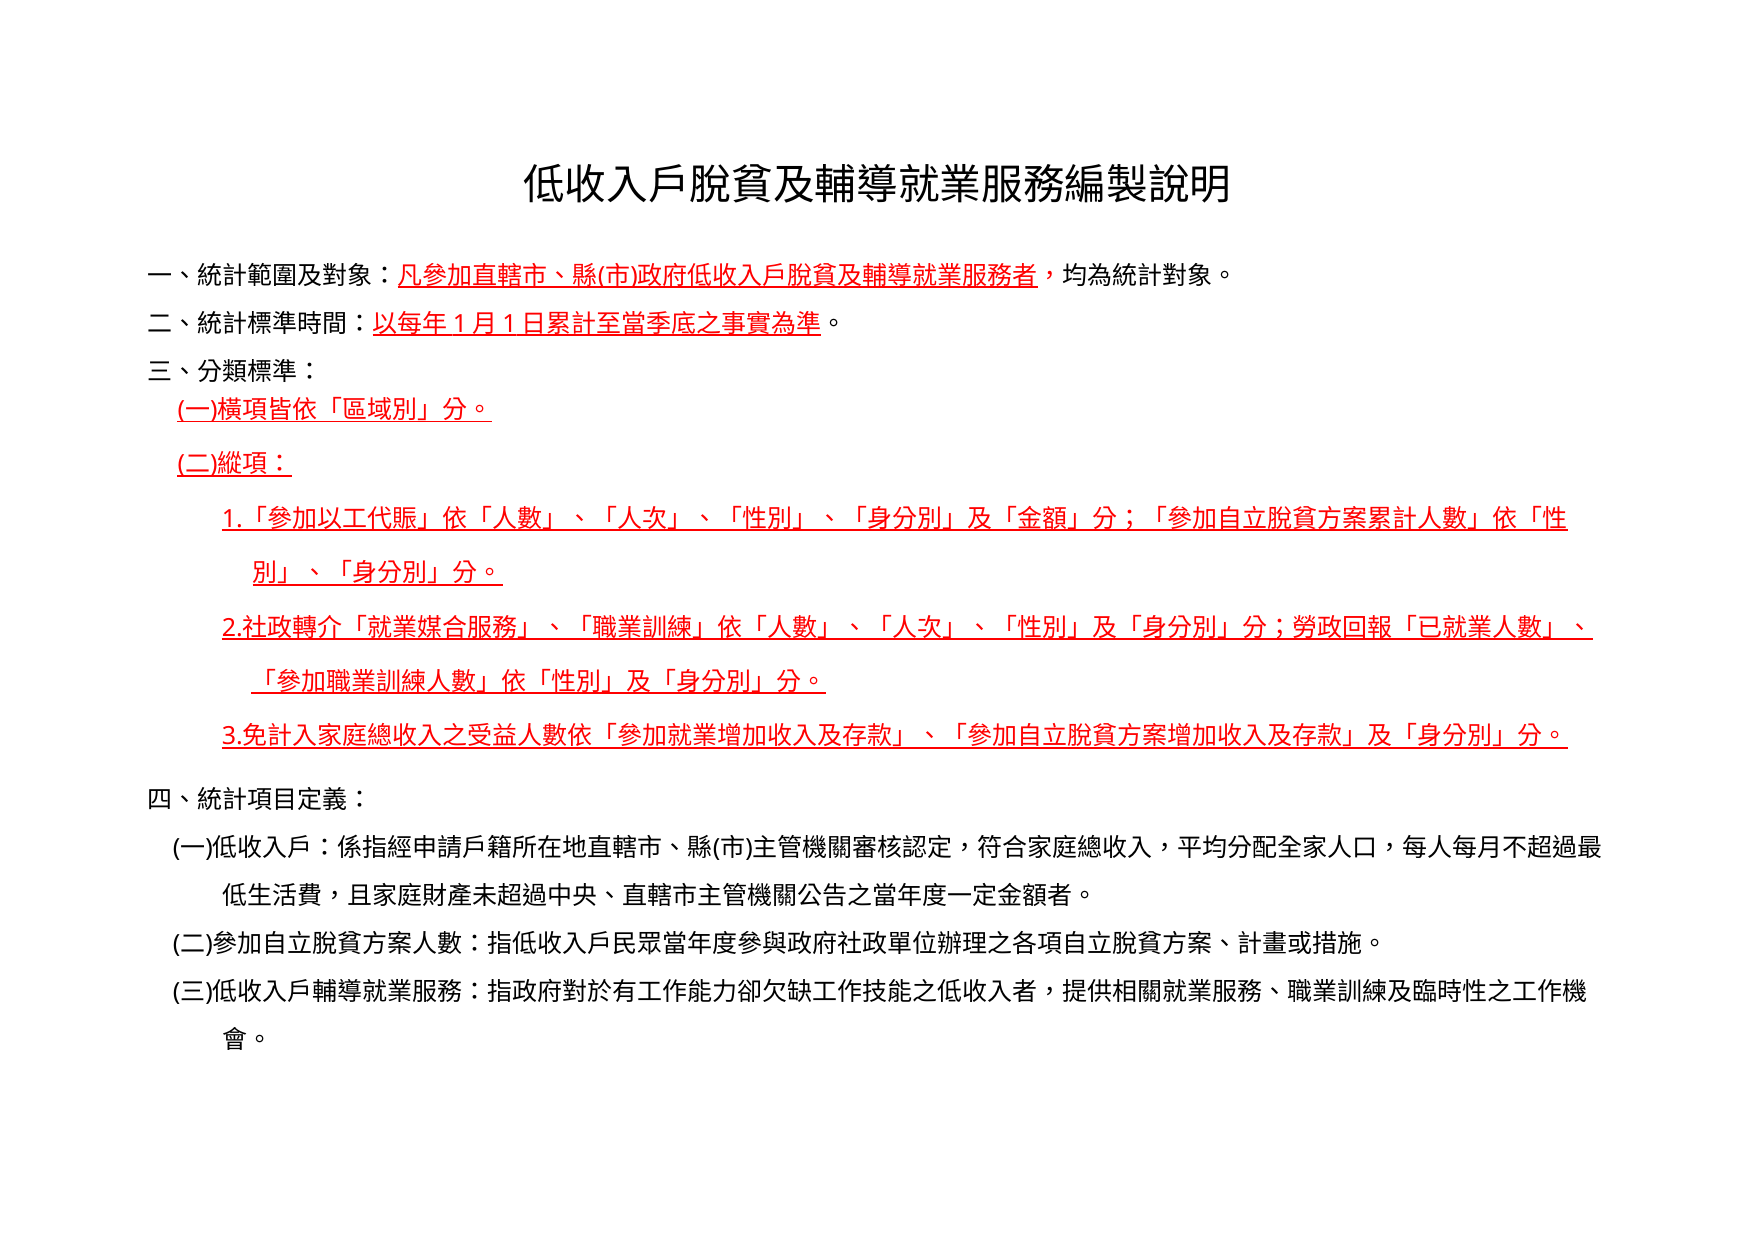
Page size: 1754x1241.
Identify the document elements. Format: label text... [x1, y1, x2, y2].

text 低收入戶脫貧及輔導就業服務編製說明 [148, 151, 1606, 212]
text (二)參加自立脫貧方案人數：指低收入戶民眾當年度參與政府社政單位辦理之各項自立脫貧方案、計畫或措施。 [173, 914, 1606, 962]
text 2.社政轉介「就業媒合服務」、「職業訓練」依「人數」、「人次」、「性別」及「身分別」分；勞政回報「已就業人數」、「參加職業訓練人數」依「性別」及「身分別」分。 [222, 607, 1606, 698]
text 三、分類標準： [148, 342, 1606, 389]
text 二、統計標準時間：以每年1月1日累計至當季底之事實為準。 [148, 294, 1606, 342]
text 四、統計項目定義： [148, 770, 1606, 818]
text 一、統計範圍及對象：凡參加直轄市、縣(市)政府低收入戶脫貧及輔導就業服務者，均為統計對象。 [148, 246, 1606, 294]
text 3.免計入家庭總收入之受益人數依「參加就業增加收入及存款」、「參加自立脫貧方案增加收入及存款」及「身分別」分。 [198, 716, 1606, 752]
text (一)低收入戶：係指經申請戶籍所在地直轄市、縣(市)主管機關審核認定，符合家庭總收入，平均分配全家人口，每人每月不超過最低生活費，且家庭財產未超過中央、直轄市主管機關公告之當年度一定金額者。 [173, 818, 1606, 914]
text 1.「參加以工代賑」依「人數」、「人次」、「性別」、「身分別」及「金額」分；「參加自立脫貧方案累計人數」依「性別」、「身分別」分。 [222, 498, 1606, 589]
text (三)低收入戶輔導就業服務：指政府對於有工作能力卻欠缺工作技能之低收入者，提供相關就業服務、職業訓練及臨時性之工作機會。 [173, 962, 1606, 1058]
text (二)縱項： [168, 444, 1606, 480]
text (一)橫項皆依「區域別」分。 [168, 389, 1606, 426]
